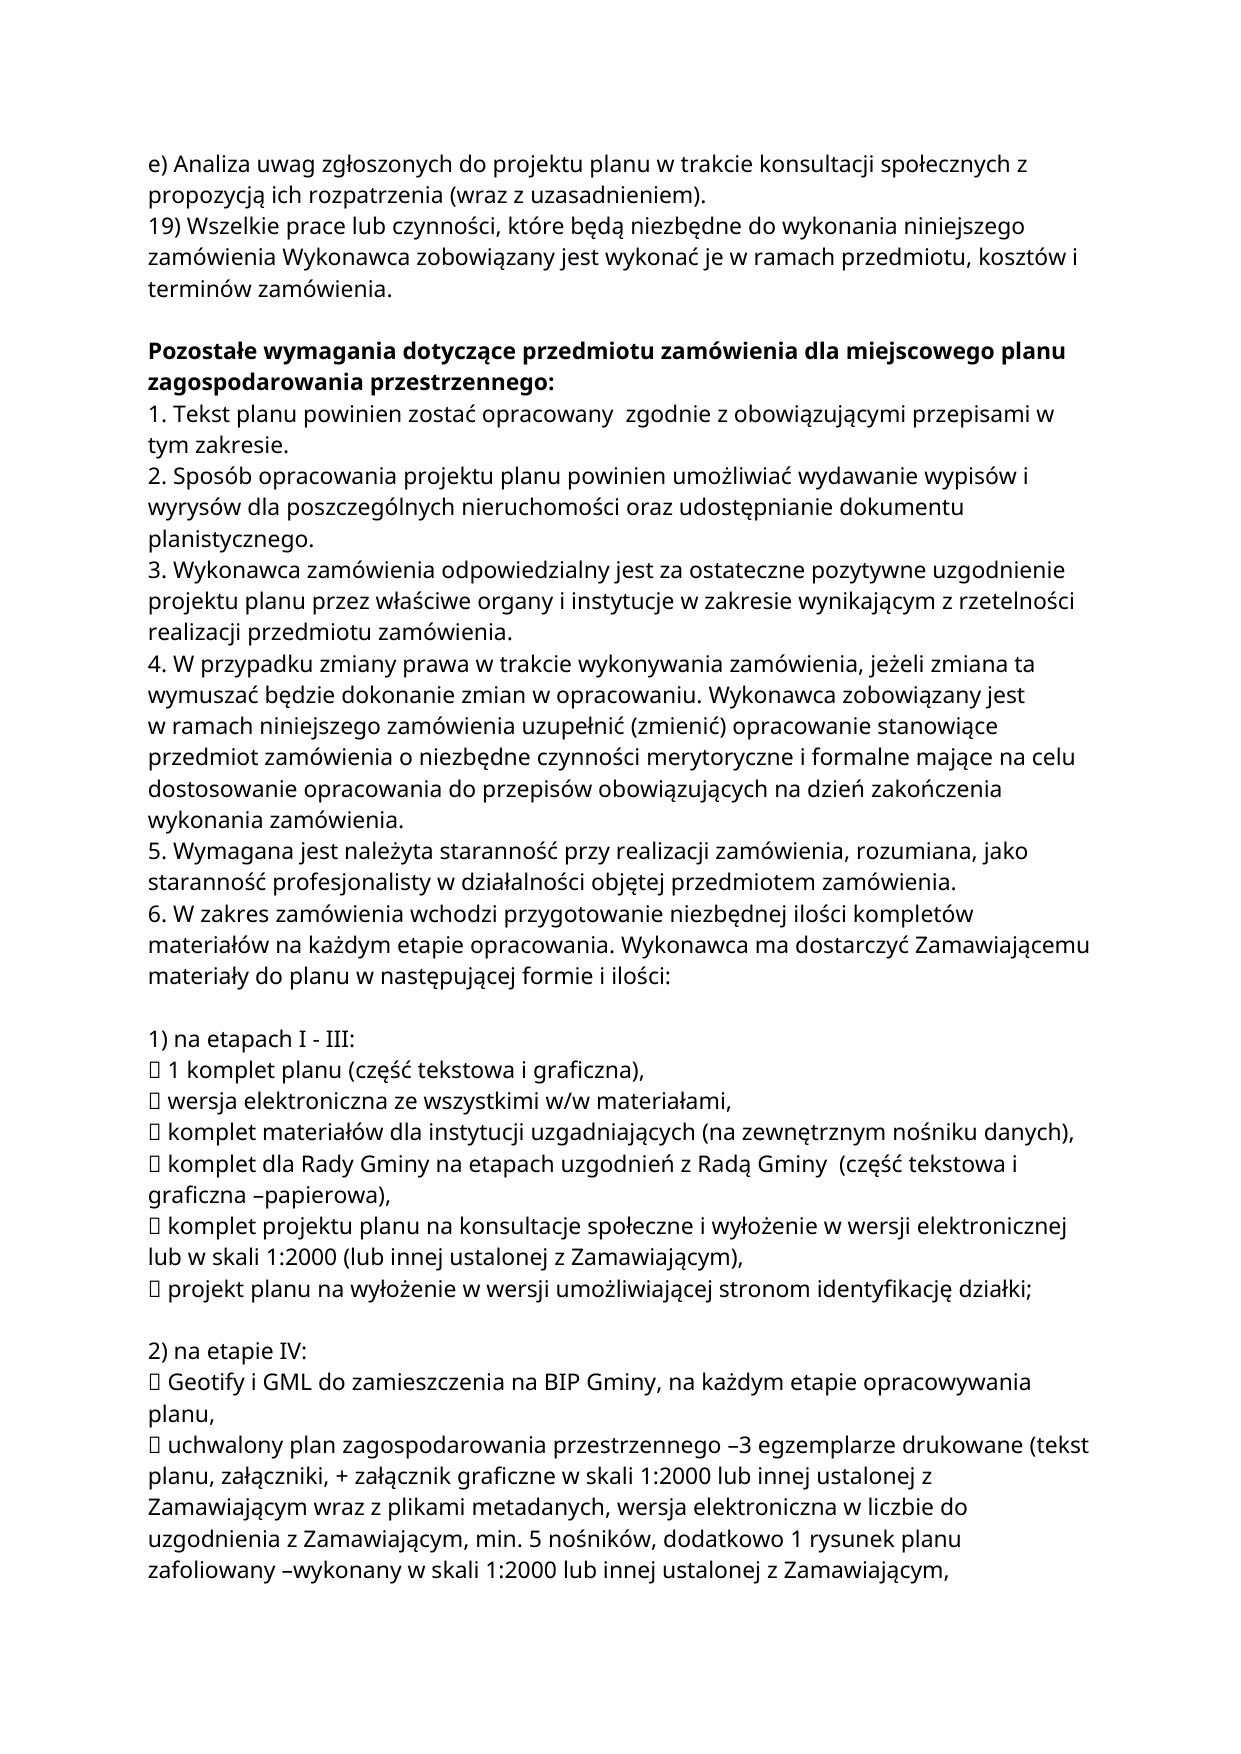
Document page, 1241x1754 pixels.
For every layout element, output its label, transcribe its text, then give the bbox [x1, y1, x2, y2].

text  1 komplet planu (część tekstowa i graficzna), [148, 1054, 1093, 1085]
text  komplet materiałów dla instytucji uzgadniających (na zewnętrznym nośniku danych), [148, 1116, 1093, 1148]
text  komplet projektu planu na konsultacje społeczne i wyłożenie w wersji elektronicznej lub w skali 1:2000 (lub innej ustalonej z Zamawiającym), [148, 1210, 1093, 1273]
text Pozostałe wymagania dotyczące przedmiotu zamówienia dla miejscowego planu zagospodarowania przestrzennego: [148, 335, 1093, 398]
text  wersja elektroniczna ze wszystkimi w/w materiałami, [148, 1085, 1093, 1116]
text 2. Sposób opracowania projektu planu powinien umożliwiać wydawanie wypisów i wyrysów dla poszczególnych nieruchomości oraz udostępnianie dokumentu planistycznego. [148, 460, 1093, 554]
text 1. Tekst planu powinien zostać opracowany zgodnie z obowiązującymi przepisami w tym zakresie. [148, 398, 1093, 460]
text  uchwalony plan zagospodarowania przestrzennego –3 egzemplarze drukowane (tekst planu, załączniki, + załącznik graficzne w skali 1:2000 lub innej ustalonej z Zamawiającym wraz z plikami metadanych, wersja elektroniczna w liczbie do uzgodnienia z Zamawiającym, min. 5 nośników, dodatkowo 1 rysunek planu zafoliowany –wykonany w skali 1:2000 lub innej ustalonej z Zamawiającym, [148, 1429, 1093, 1585]
text 6. W zakres zamówienia wchodzi przygotowanie niezbędnej ilości kompletów materiałów na każdym etapie opracowania. Wykonawca ma dostarczyć Zamawiającemu materiały do planu w następującej formie i ilości: [148, 898, 1093, 991]
text  komplet dla Rady Gminy na etapach uzgodnień z Radą Gminy (część tekstowa i graficzna –papierowa), [148, 1148, 1093, 1210]
text e) Analiza uwag zgłoszonych do projektu planu w trakcie konsultacji społecznych z propozycją ich rozpatrzenia (wraz z uzasadnieniem). [148, 148, 1093, 210]
text 1) na etapach I - III: [148, 1023, 1093, 1054]
text 19) Wszelkie prace lub czynności, które będą niezbędne do wykonania niniejszego zamówienia Wykonawca zobowiązany jest wykonać je w ramach przedmiotu, kosztów i terminów zamówienia. [148, 210, 1093, 304]
text 3. Wykonawca zamówienia odpowiedzialny jest za ostateczne pozytywne uzgodnienie projektu planu przez właściwe organy i instytucje w zakresie wynikającym z rzetelności realizacji przedmiotu zamówienia. [148, 554, 1093, 648]
text  Geotify i GML do zamieszczenia na BIP Gminy, na każdym etapie opracowywania planu, [148, 1366, 1093, 1429]
text  projekt planu na wyłożenie w wersji umożliwiającej stronom identyfikację działki; [148, 1273, 1093, 1304]
text w ramach niniejszego zamówienia uzupełnić (zmienić) opracowanie stanowiące przedmiot zamówienia o niezbędne czynności merytoryczne i formalne mające na celu dostosowanie opracowania do przepisów obowiązujących na dzień zakończenia wykonania zamówienia. [148, 710, 1093, 835]
text 4. W przypadku zmiany prawa w trakcie wykonywania zamówienia, jeżeli zmiana ta wymuszać będzie dokonanie zmian w opracowaniu. Wykonawca zobowiązany jest [148, 648, 1093, 710]
text 2) na etapie IV: [148, 1335, 1093, 1366]
text 5. Wymagana jest należyta staranność przy realizacji zamówienia, rozumiana, jako staranność profesjonalisty w działalności objętej przedmiotem zamówienia. [148, 835, 1093, 898]
